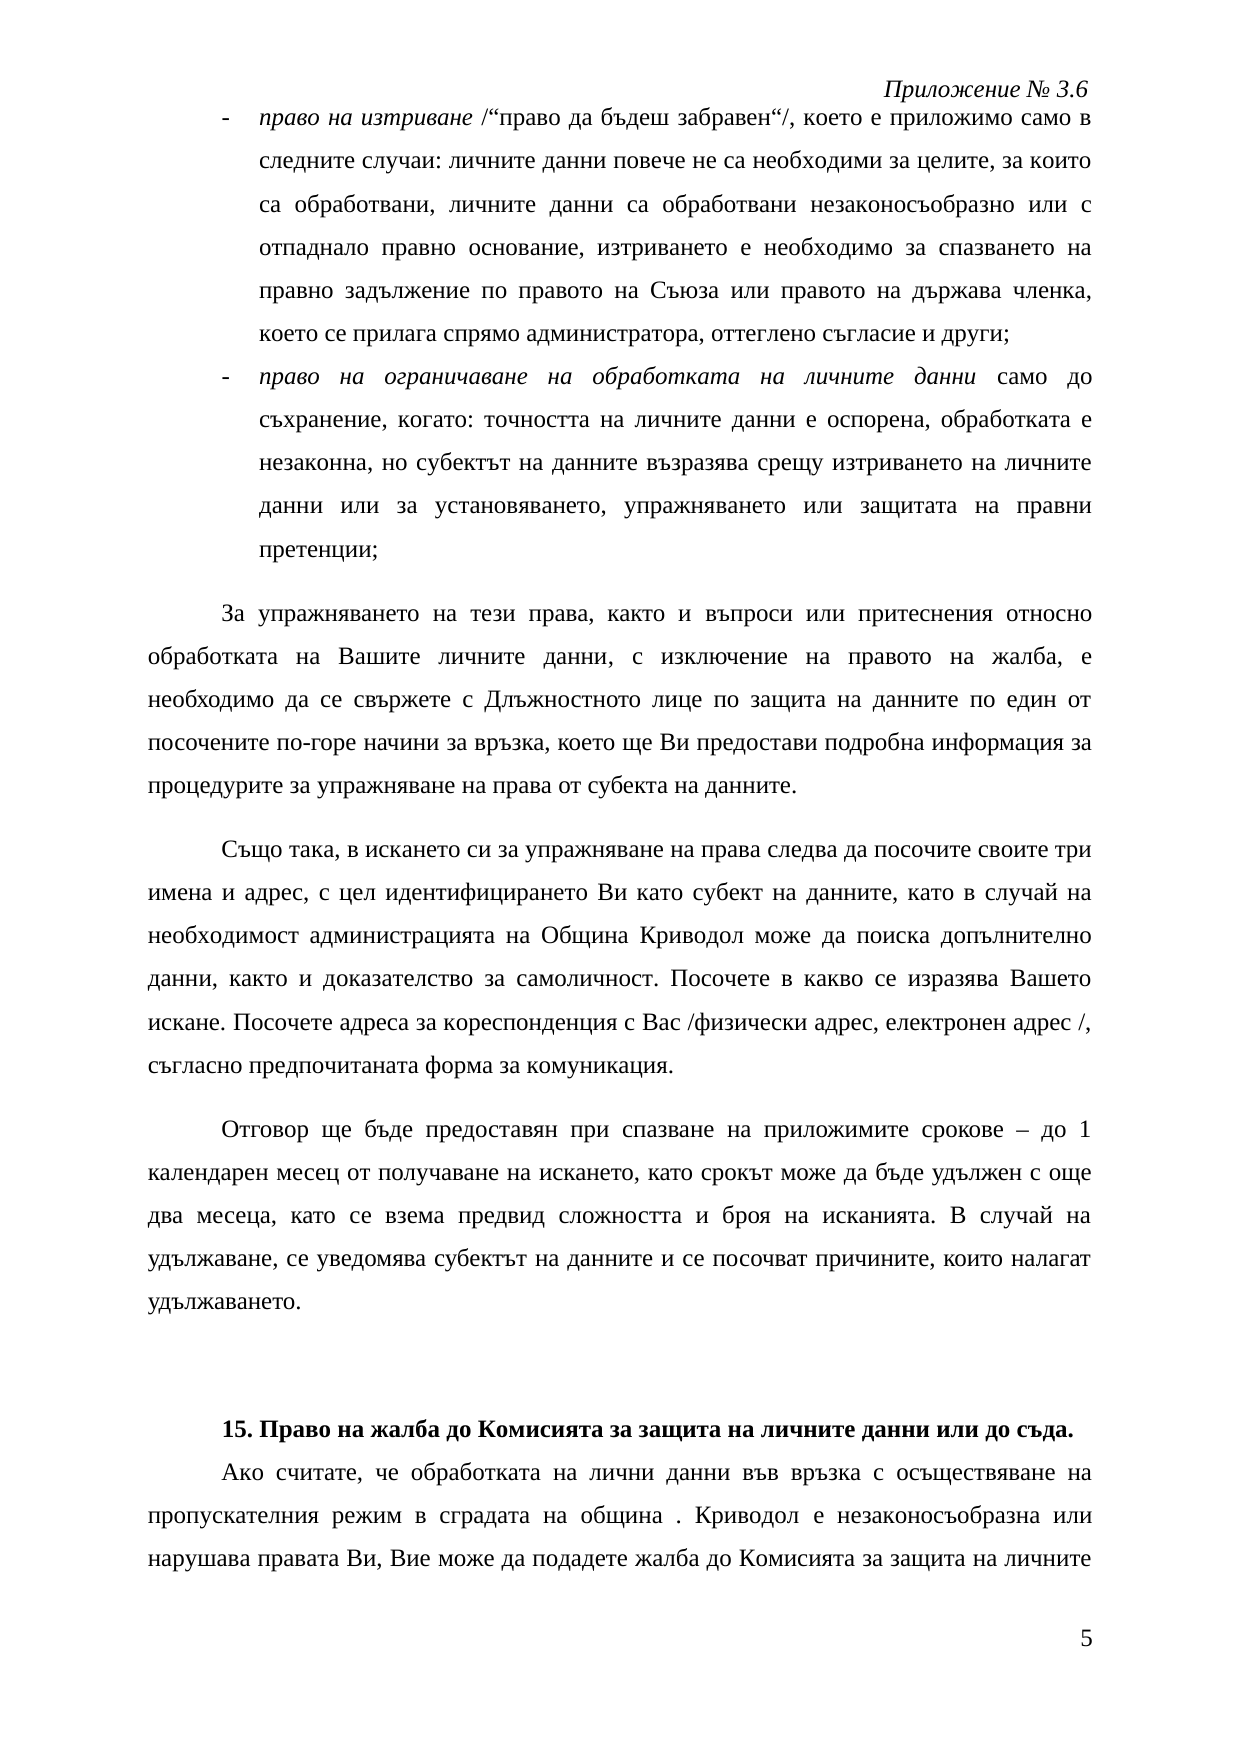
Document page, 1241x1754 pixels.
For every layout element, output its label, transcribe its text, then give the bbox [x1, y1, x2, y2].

list право на ограничаване на обработката на личните данни само до съхранение, когато: точността на личните данни е оспорена, обработката е незаконна, но субектът на данните възразява срещу изтриването на личните данни или за установяването, упражняването или защитата на правни претенции; [221, 361, 1093, 562]
subtitle Право на жалба до Комисията за защита на личните данни или до съда. [222, 1414, 1093, 1443]
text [148, 1457, 1093, 1572]
list право на изтриване /“право да бъдеш забравен“/, което е приложимо само в следните случаи: личните данни повече не са необходими за целите, за които са обработвани, личните данни са обработвани незаконосъобразно или с отпаднало правно основание, изтриването е необходимо за спазването на правно задължение по правото на Съюза или правото на държава членка, което се прилага спрямо администратора, оттеглено съгласие и други; [221, 102, 1093, 347]
text За упражняването на тези права, както и въпроси или притеснения относно обработката на Вашите личните данни, с изключение на правото на жалба, е необходимо да се свържете с Длъжностното лице по защита на данните по един от посочените по-горе начини за връзка, което ще Ви предостави подробна информация за процедурите за упражняване на права от субекта на данните. [148, 598, 1093, 799]
text Отговор ще бъде предоставян при спазване на приложимите срокове – до 1 календарен месец от получаване на искането, като срокът може да бъде удължен с още два месеца, като се взема предвид сложността и броя на исканията. В случай на удължаване, се уведомява субектът на данните и се посочват причините, които налагат удължаването. [148, 1114, 1093, 1315]
text Също така, в искането си за упражняване на права следва да посочите своите три имена и адрес, с цел идентифицирането Ви като субект на данните, като в случай на необходимост администрацията на Община Криводол може да поиска допълнително данни, както и доказателство за самоличност. Посочете в какво се изразява Вашето искане. Посочете адреса за кореспонденция с Вас /физически адрес, електронен адрес /, съгласно предпочитаната форма за комуникация. [148, 834, 1093, 1078]
